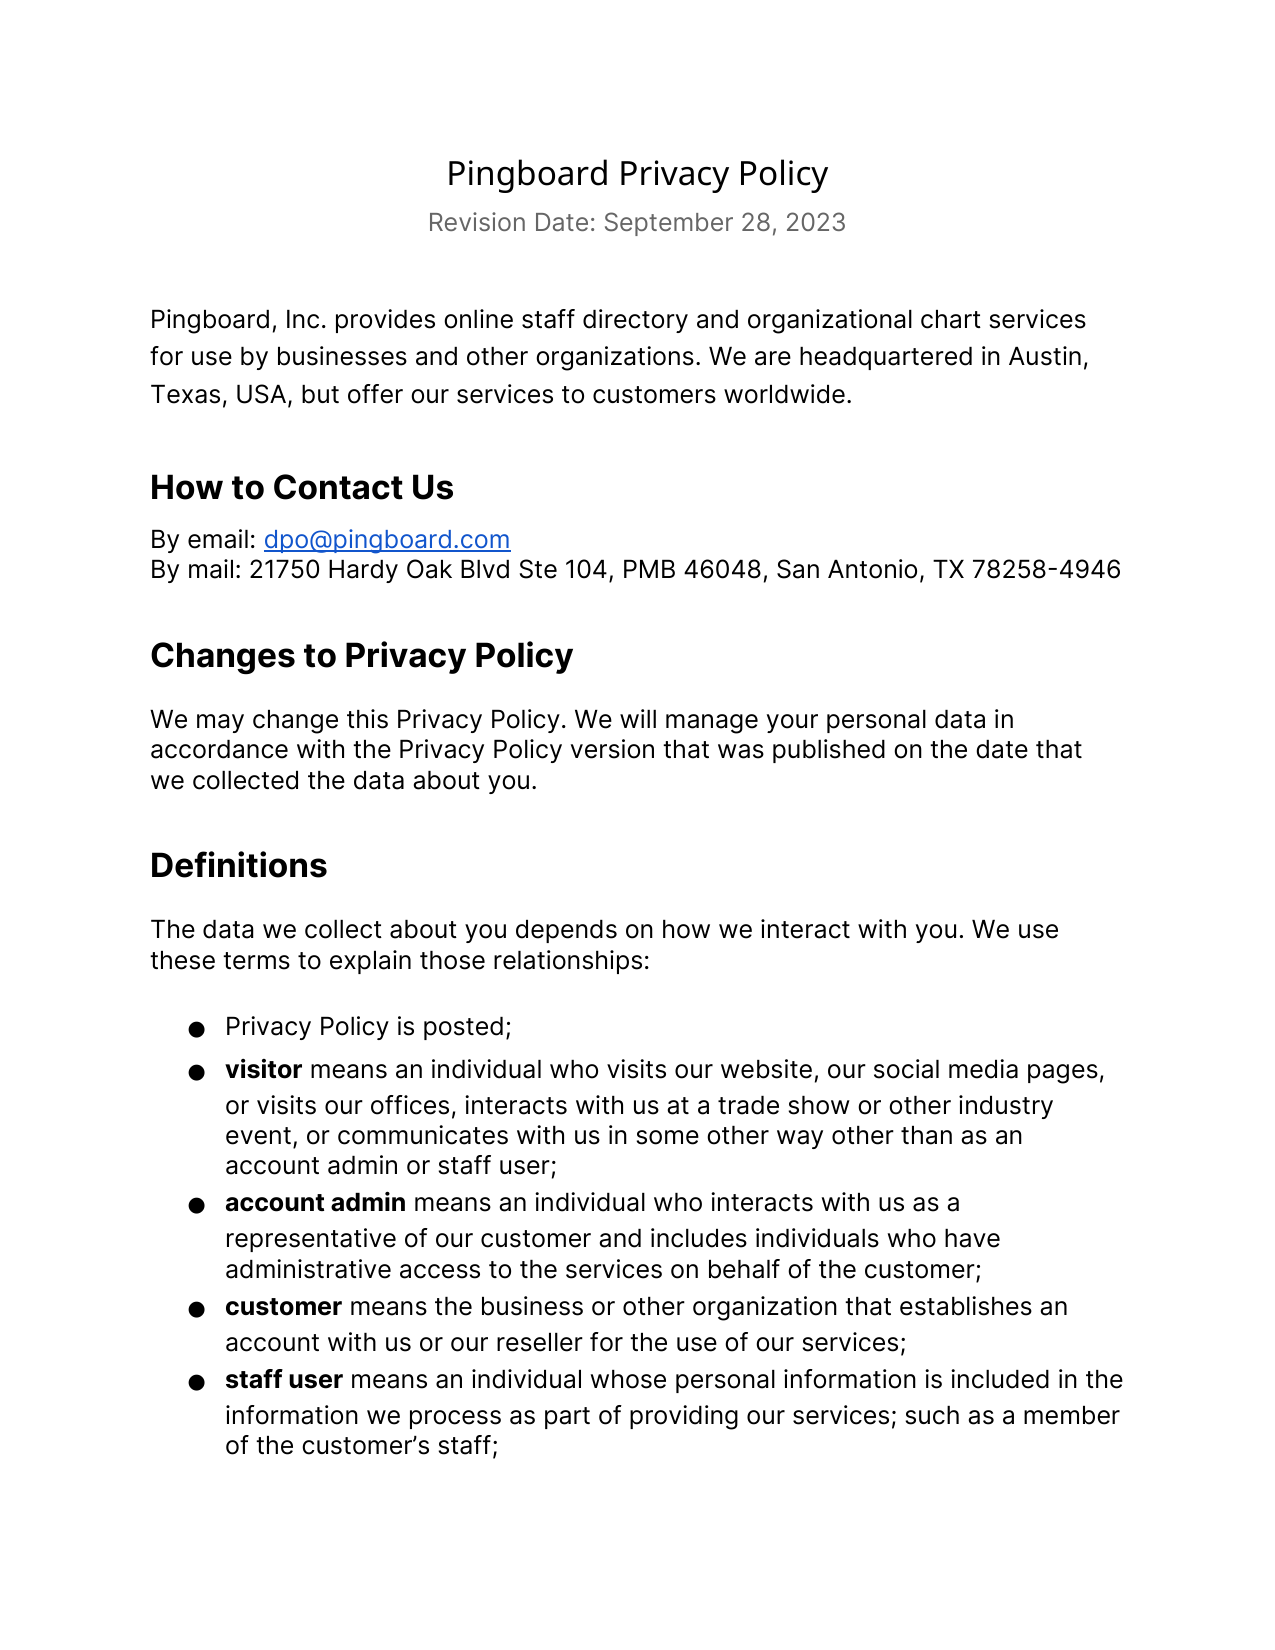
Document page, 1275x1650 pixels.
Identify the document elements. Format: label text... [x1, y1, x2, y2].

subtitle Changes to Privacy Policy [150, 635, 1125, 675]
text Pingboard, Inc. provides online staff directory and organizational chart services for use by businesses and other organizations. We are headquartered in Austin, Texas, USA, but offer our services to customers worldwide. [150, 304, 1125, 410]
text The data we collect about you depends on how we interact with you. We use these terms to explain those relationships: [150, 915, 1125, 975]
text We may change this Privacy Policy. We will manage your personal data in accordance with the Privacy Policy version that was published on the date that we collected the data about you. [150, 704, 1125, 795]
list staff user means an individual whose personal information is included in the information we process as part of providing our services; such as a member of the customer’s staff; [187, 1357, 1125, 1461]
list customer means the business or other organization that establishes an account with us or our reseller for the use of our services; [187, 1284, 1125, 1357]
title Pingboard Privacy Policy [150, 150, 1125, 195]
text By email: dpo@pingboard.com By mail: 21750 Hardy Oak Blvd Ste 104, PMB 46048, San Antonio, TX 78258-4946 [150, 524, 1125, 585]
list visitor means an individual who visits our website, our social media pages, or visits our offices, interacts with us at a trade show or other industry event, or communicates with us in some other way other than as an account admin or staff user; [187, 1047, 1125, 1181]
list account admin means an individual who interacts with us as a representative of our customer and includes individuals who have administrative access to the services on behalf of the customer; [187, 1181, 1125, 1284]
subtitle How to Contact Us [150, 467, 1125, 507]
subtitle Revision Date: September 28, 2023 [150, 207, 1125, 237]
list Privacy Policy is posted; [187, 1004, 1125, 1047]
subtitle Definitions [150, 845, 1125, 886]
